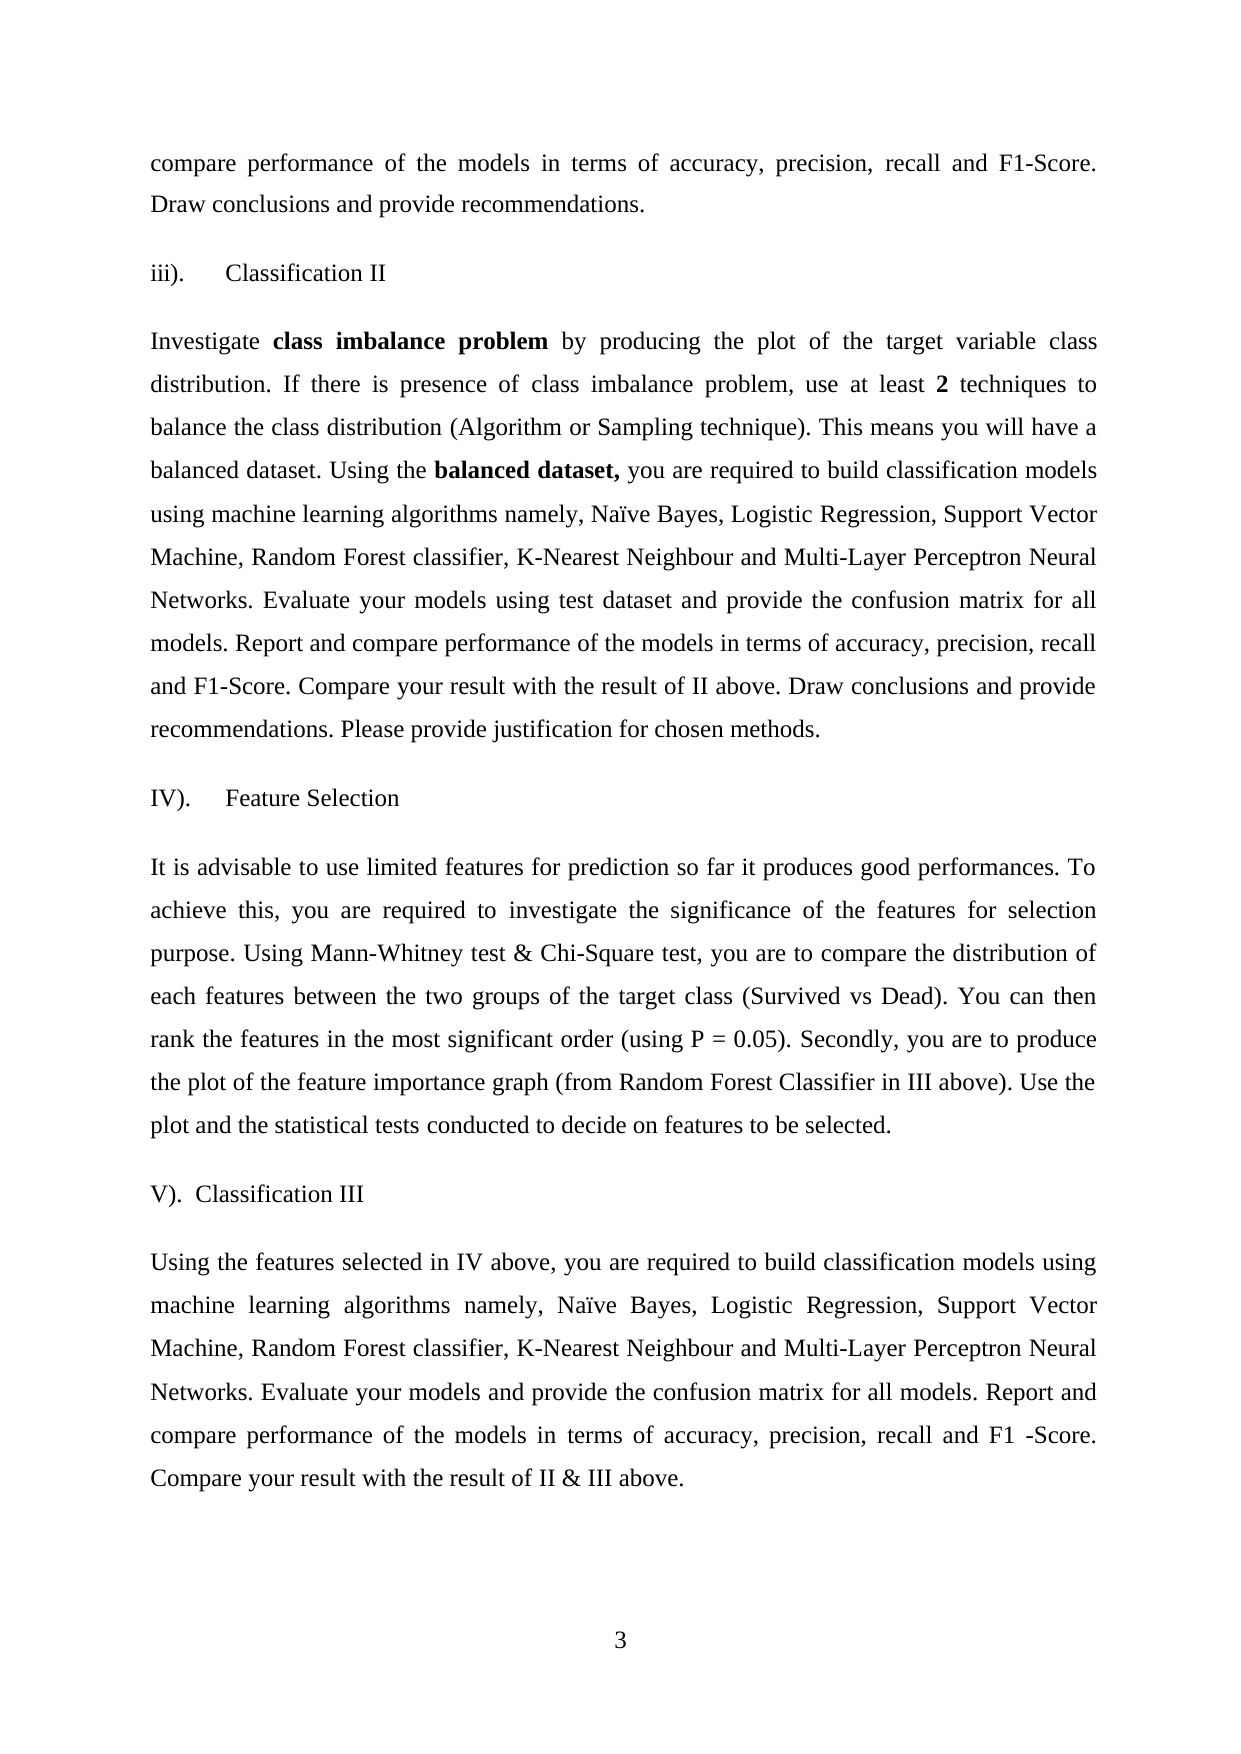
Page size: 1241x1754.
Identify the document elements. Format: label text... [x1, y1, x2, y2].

list Classification III [150, 1179, 1223, 1208]
text compare performance of the models in terms of accuracy, precision, recall and F1-Score. Draw conclusions and provide recommendations. [150, 148, 1097, 218]
text It is advisable to use limited features for prediction so far it produces good performances. To achieve this, you are required to investigate the significance of the features for selection purpose. Using Mann-Whitney test & Chi-Square test, you are to compare the distribution of each features between the two groups of the target class (Survived vs Dead). You can then rank the features in the most significant order (using P = 0.05). Secondly, you are to produce the plot of the feature importance graph (from Random Forest Classifier in III above). Use the plot and the statistical tests conducted to decide on features to be selected. [150, 852, 1097, 1139]
text Using the features selected in IV above, you are required to build classification models using machine learning algorithms namely, Naïve Bayes, Logistic Regression, Support Vector Machine, Random Forest classifier, K-Nearest Neighbour and Multi-Layer Perceptron Neural Networks. Evaluate your models and provide the confusion matrix for all models. Report and compare performance of the models in terms of accuracy, precision, recall and F1 -Score. Compare your result with the result of II & III above. [150, 1247, 1097, 1492]
list Classification II [150, 258, 1223, 287]
text Investigate class imbalance problem by producing the plot of the target variable class distribution. If there is presence of class imbalance problem, use at least 2 techniques to balance the class distribution (Algorithm or Sampling technique). This means you will have a balanced dataset. Using the balanced dataset, you are required to build classification models using machine learning algorithms namely, Naïve Bayes, Logistic Regression, Support Vector Machine, Random Forest classifier, K-Nearest Neighbour and Multi-Layer Perceptron Neural Networks. Evaluate your models using test dataset and provide the confusion matrix for all models. Report and compare performance of the models in terms of accuracy, precision, recall and F1-Score. Compare your result with the result of II above. Draw conclusions and provide recommendations. Please provide justification for chosen methods. [150, 326, 1097, 743]
list Feature Selection [150, 783, 1223, 812]
